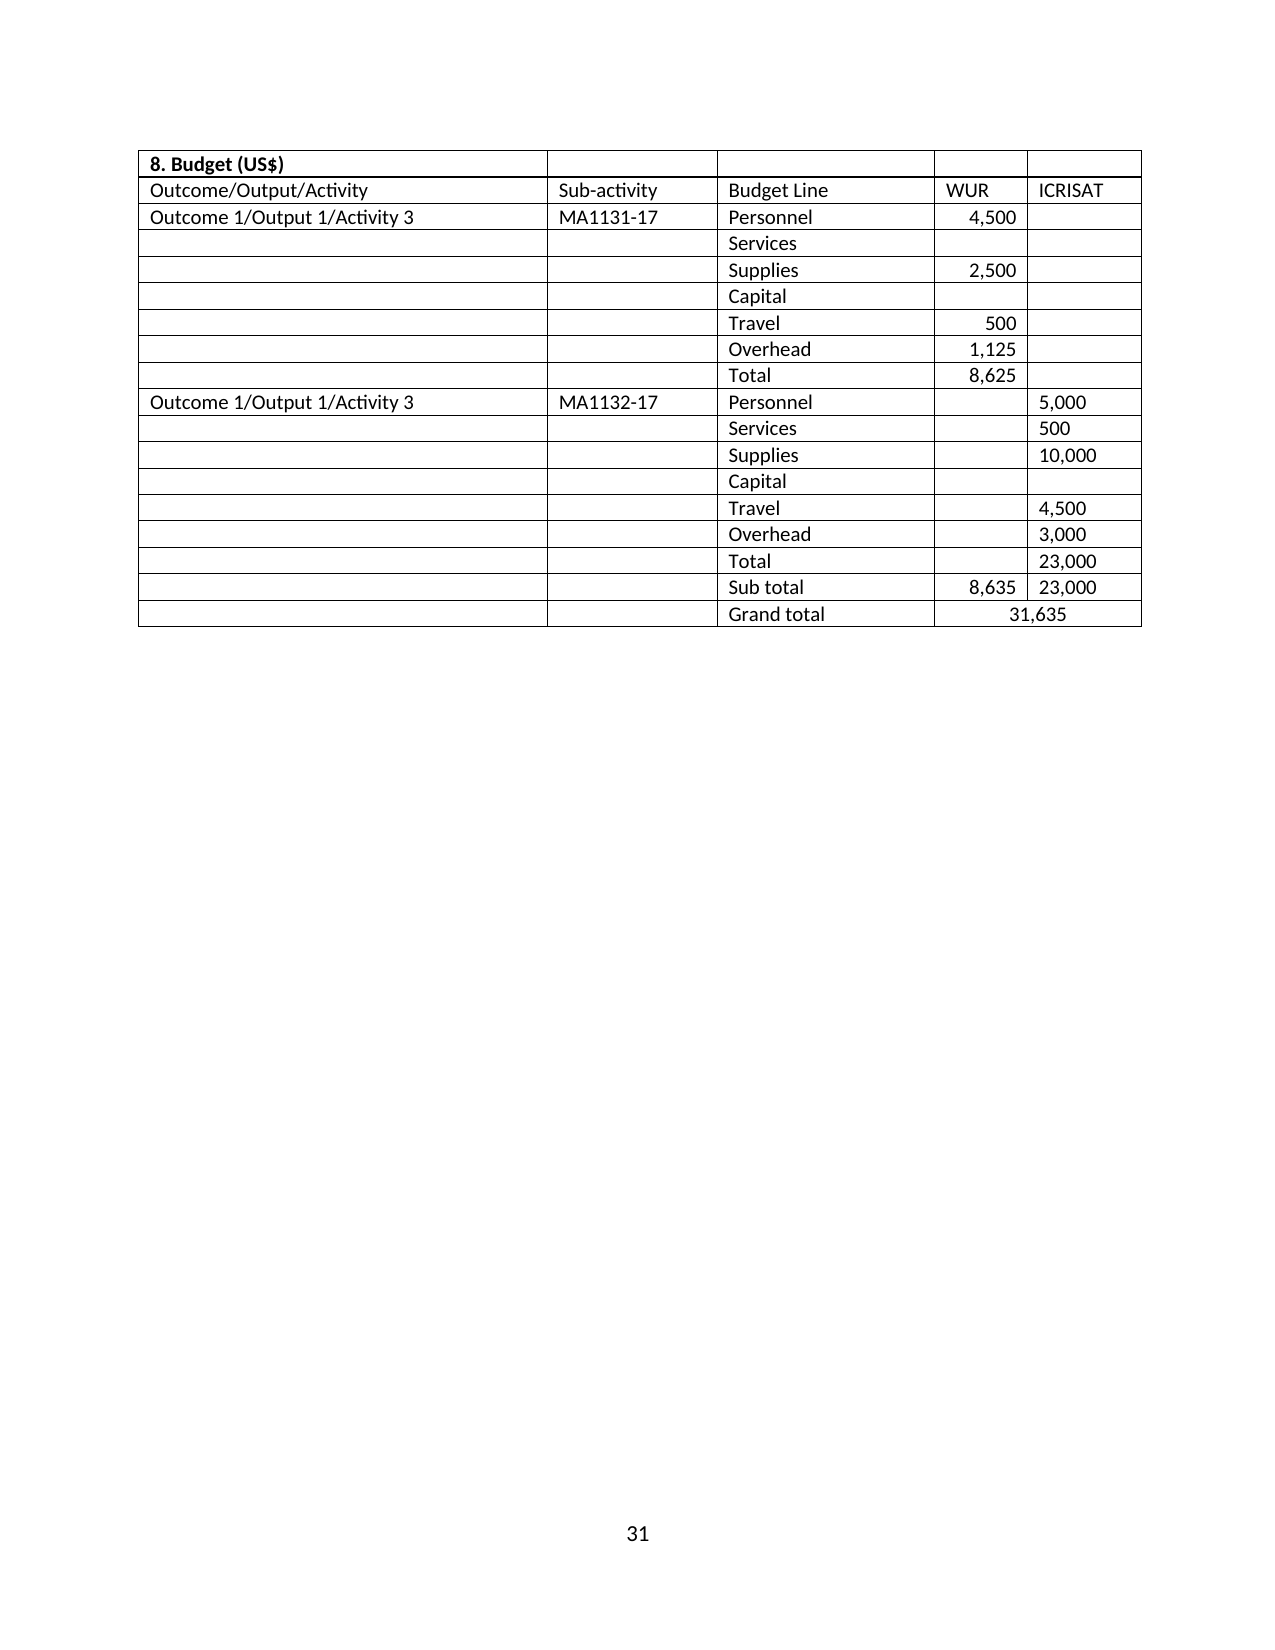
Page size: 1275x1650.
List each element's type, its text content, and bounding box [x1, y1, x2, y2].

table_cell [935, 469, 1027, 494]
table_cell MA1132-17 [548, 389, 717, 414]
table_cell Travel [718, 495, 934, 520]
table_cell [935, 521, 1027, 547]
table_cell Supplies [718, 442, 934, 467]
table_cell ICRISAT [1028, 178, 1141, 203]
table_cell [139, 495, 547, 520]
table_cell [548, 548, 717, 573]
table_cell Services [718, 416, 934, 441]
table_cell Personnel [718, 389, 934, 414]
table_header [718, 151, 934, 176]
table_cell Sub total [718, 574, 934, 600]
table_header 8. Budget (US$) [139, 151, 547, 176]
table_cell [935, 442, 1027, 467]
table_cell [548, 574, 717, 600]
table_cell [1028, 336, 1141, 362]
table_cell [1028, 310, 1141, 335]
table_cell Budget Line [718, 178, 934, 203]
table_cell Total [718, 548, 934, 573]
table_cell 500 [935, 310, 1027, 335]
table_cell 2,500 [935, 257, 1027, 282]
table_cell [139, 283, 547, 309]
table_cell Overhead [718, 336, 934, 362]
table_cell Capital [718, 469, 934, 494]
table_cell [935, 283, 1027, 309]
table_cell [139, 416, 547, 441]
table_cell 4,500 [1028, 495, 1141, 520]
table_cell [139, 574, 547, 600]
table_cell [548, 442, 717, 467]
table_cell [935, 495, 1027, 520]
table_cell [935, 548, 1027, 573]
table_cell [1028, 363, 1141, 388]
table_header [935, 151, 1027, 176]
table_cell 3,000 [1028, 521, 1141, 547]
table_cell 1,125 [935, 336, 1027, 362]
table_cell [139, 310, 547, 335]
table_cell [548, 336, 717, 362]
table_cell [139, 548, 547, 573]
table_cell 500 [1028, 416, 1141, 441]
table_cell [139, 230, 547, 256]
table_cell 23,000 [1028, 548, 1141, 573]
table_cell [935, 389, 1027, 414]
table_cell [1028, 204, 1141, 229]
table_cell [548, 230, 717, 256]
table_cell [548, 601, 717, 626]
table_cell [1028, 283, 1141, 309]
table_cell 8,635 [935, 574, 1027, 600]
table_header [1028, 151, 1141, 176]
table_cell [935, 230, 1027, 256]
table_cell Sub-activity [548, 178, 717, 203]
table_cell 8,625 [935, 363, 1027, 388]
table_cell 31,635 [935, 601, 1141, 626]
table_header [548, 151, 717, 176]
table_cell [548, 469, 717, 494]
table_cell [548, 495, 717, 520]
table_cell Services [718, 230, 934, 256]
table_cell Personnel [718, 204, 934, 229]
table_cell Overhead [718, 521, 934, 547]
table_cell [548, 363, 717, 388]
table_cell 4,500 [935, 204, 1027, 229]
table_cell [548, 257, 717, 282]
table_cell [139, 257, 547, 282]
table_cell Travel [718, 310, 934, 335]
table_cell 10,000 [1028, 442, 1141, 467]
table_cell Outcome 1/Output 1/Activity 3 [139, 204, 547, 229]
table_cell [935, 416, 1027, 441]
table_cell [548, 416, 717, 441]
table_cell 5,000 [1028, 389, 1141, 414]
table_cell [139, 601, 547, 626]
table_cell [1028, 230, 1141, 256]
table_cell Outcome/Output/Activity [139, 178, 547, 203]
table_cell [139, 521, 547, 547]
table_cell [139, 363, 547, 388]
table_cell MA1131-17 [548, 204, 717, 229]
table_cell [139, 336, 547, 362]
table_cell Grand total [718, 601, 934, 626]
table_cell [548, 283, 717, 309]
table_cell [1028, 257, 1141, 282]
table_cell Total [718, 363, 934, 388]
table_cell [139, 469, 547, 494]
table_cell Outcome 1/Output 1/Activity 3 [139, 389, 547, 414]
table_cell [548, 521, 717, 547]
table_cell Supplies [718, 257, 934, 282]
table_cell [548, 310, 717, 335]
table_cell 23,000 [1028, 574, 1141, 600]
table_cell WUR [935, 178, 1027, 203]
table_cell [139, 442, 547, 467]
table_cell [1028, 469, 1141, 494]
table_cell Capital [718, 283, 934, 309]
